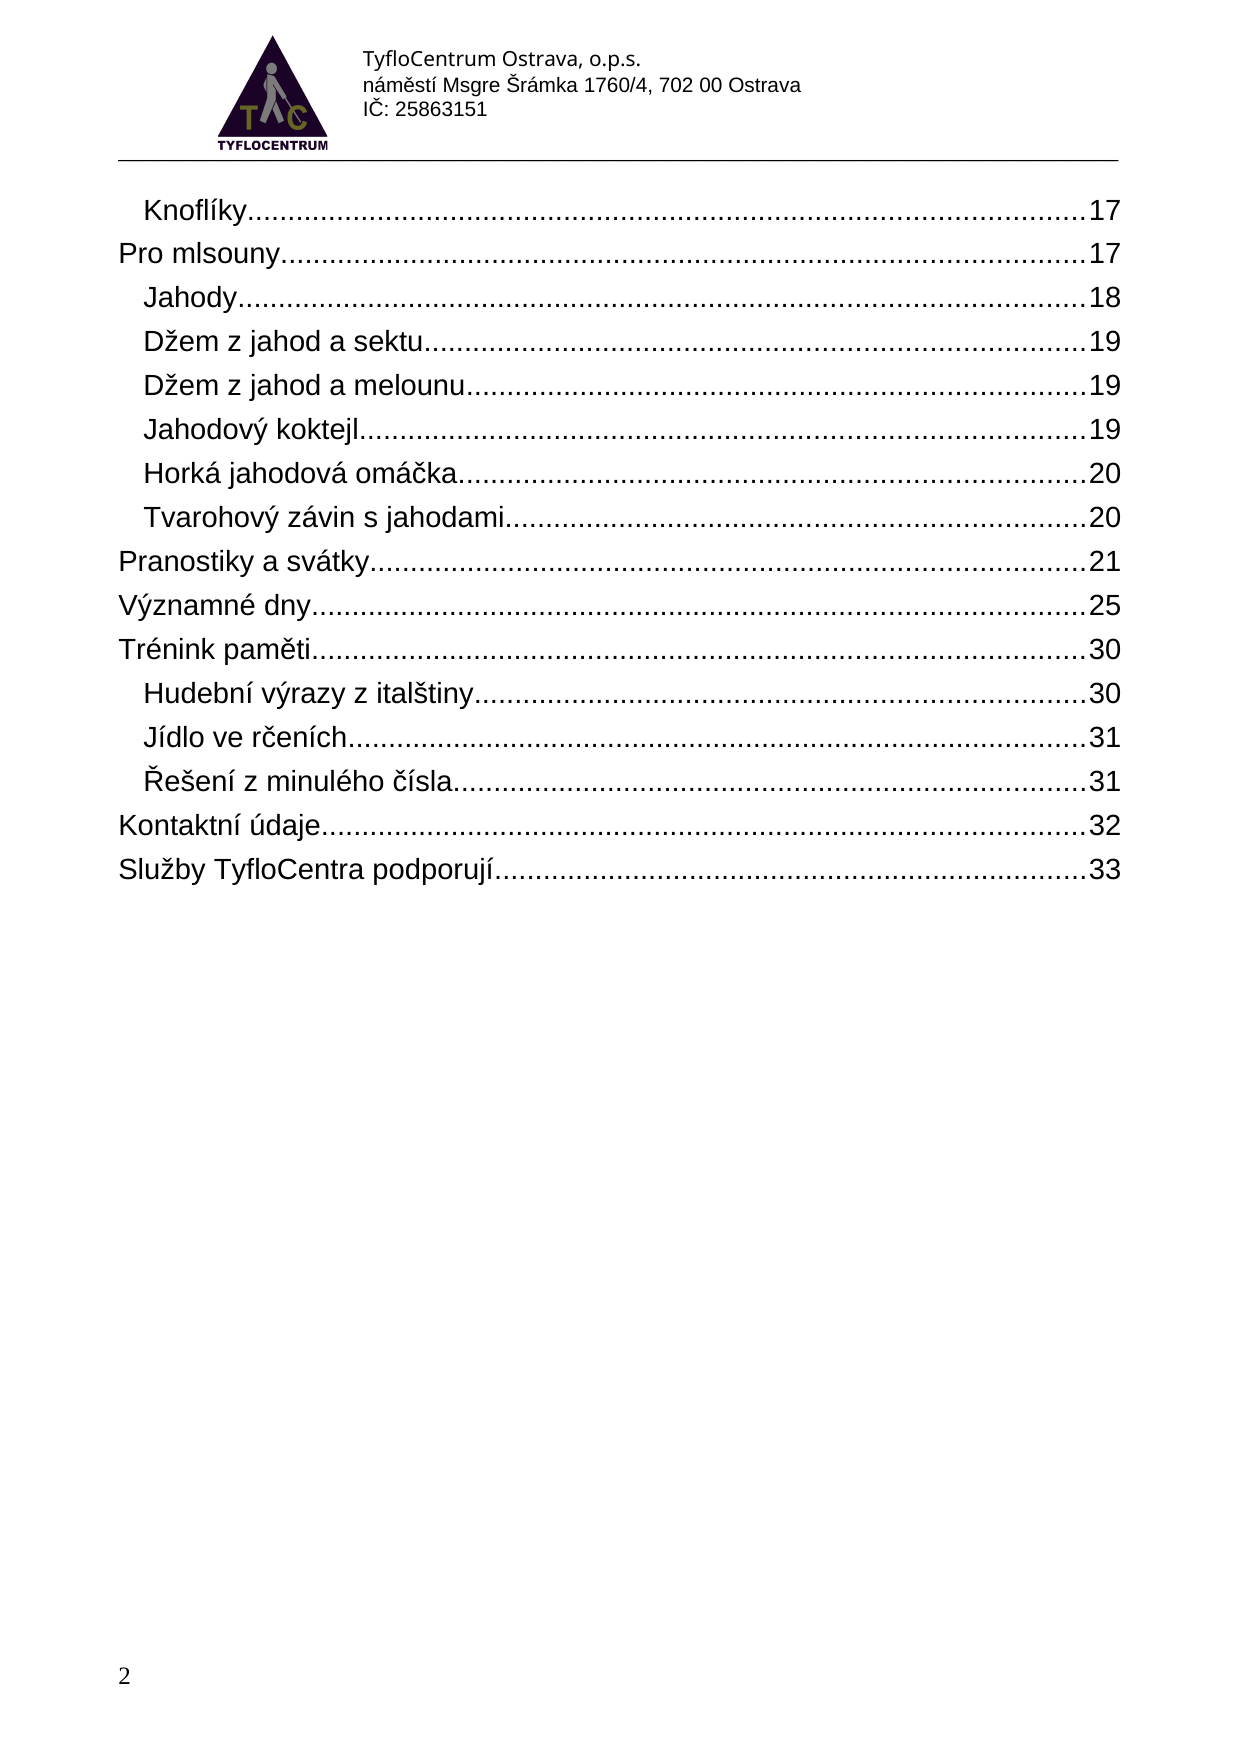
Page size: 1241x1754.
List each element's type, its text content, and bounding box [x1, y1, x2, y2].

text Řešení z minulého čísla 31 [143, 764, 1122, 797]
text Trénink paměti 30 [118, 632, 1122, 666]
text Pro mlsouny 17 [118, 236, 1122, 270]
text Hudební výrazy z italštiny 30 [143, 676, 1122, 709]
text Jídlo ve rčeních 31 [143, 720, 1122, 753]
text Tvarohový závin s jahodami 20 [143, 500, 1122, 534]
text Pranostiky a svátky 21 [118, 544, 1122, 578]
text Džem z jahod a melounu 19 [143, 368, 1122, 402]
text Jahody 18 [143, 280, 1122, 314]
text Významné dny 25 [118, 588, 1122, 622]
text Džem z jahod a sektu 19 [143, 324, 1122, 358]
text Horká jahodová omáčka 20 [143, 456, 1122, 490]
text Knoflíky 17 [143, 192, 1122, 226]
text Kontaktní údaje 32 [118, 808, 1122, 841]
text Jahodový koktejl 19 [143, 412, 1122, 446]
text Služby TyfloCentra podporují 33 [118, 852, 1122, 885]
